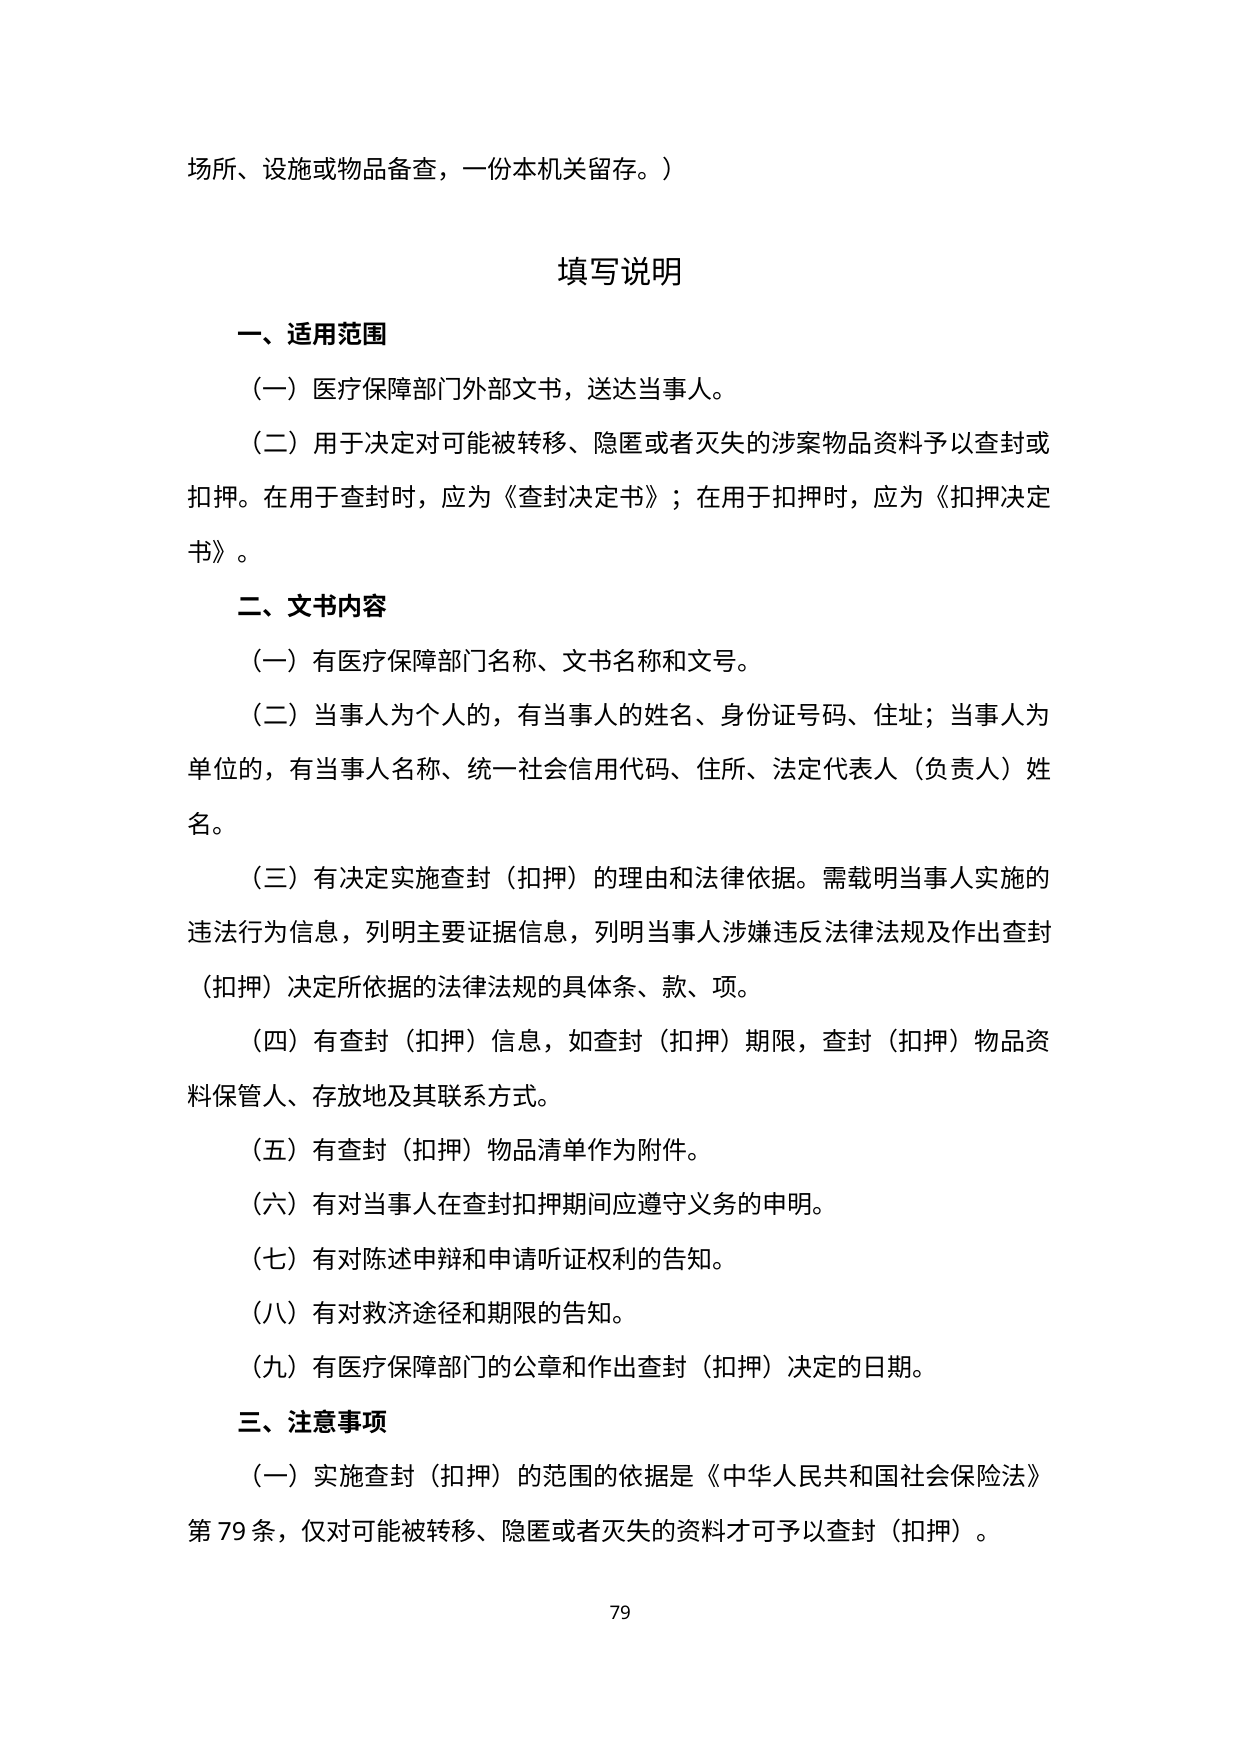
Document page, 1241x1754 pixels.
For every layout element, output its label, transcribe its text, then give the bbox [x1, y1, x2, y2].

text （九）有医疗保障部门的公章和作出查封（扣押）决定的日期。 [187, 1348, 1053, 1384]
text （七）有对陈述申辩和申请听证权利的告知。 [187, 1239, 1053, 1275]
text （六）有对当事人在查封扣押期间应遵守义务的申明。 [187, 1185, 1053, 1221]
text （一）医疗保障部门外部文书，送达当事人。 [187, 369, 1053, 405]
text （一）有医疗保障部门名称、文书名称和文号。 [187, 641, 1053, 677]
text 一、适用范围 [187, 315, 1053, 351]
text 二、文书内容 [187, 587, 1053, 623]
text （五）有查封（扣押）物品清单作为附件。 [187, 1130, 1053, 1167]
text 填写说明 [187, 247, 1053, 292]
text （二）用于决定对可能被转移、隐匿或者灭失的涉案物品资料予以查封或扣押。在用于查封时，应为《查封决定书》；在用于扣押时，应为《扣押决定书》。 [187, 423, 1053, 568]
text （一）实施查封（扣押）的范围的依据是《中华人民共和国社会保险法》第79条，仅对可能被转移、隐匿或者灭失的资料才可予以查封（扣押）。 [187, 1457, 1053, 1547]
text （四）有查封（扣押）信息，如查封（扣押）期限，查封（扣押）物品资料保管人、存放地及其联系方式。 [187, 1022, 1053, 1112]
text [187, 150, 1053, 186]
text （八）有对救济途径和期限的告知。 [187, 1293, 1053, 1330]
text （三）有决定实施查封（扣押）的理由和法律依据。需载明当事人实施的违法行为信息，列明主要证据信息，列明当事人涉嫌违反法律法规及作出查封（扣押）决定所依据的法律法规的具体条、款、项。 [187, 858, 1053, 1003]
text 三、注意事项 [187, 1402, 1053, 1438]
text （二）当事人为个人的，有当事人的姓名、身份证号码、住址；当事人为单位的，有当事人名称、统一社会信用代码、住所、法定代表人（负责人）姓名。 [187, 695, 1053, 840]
